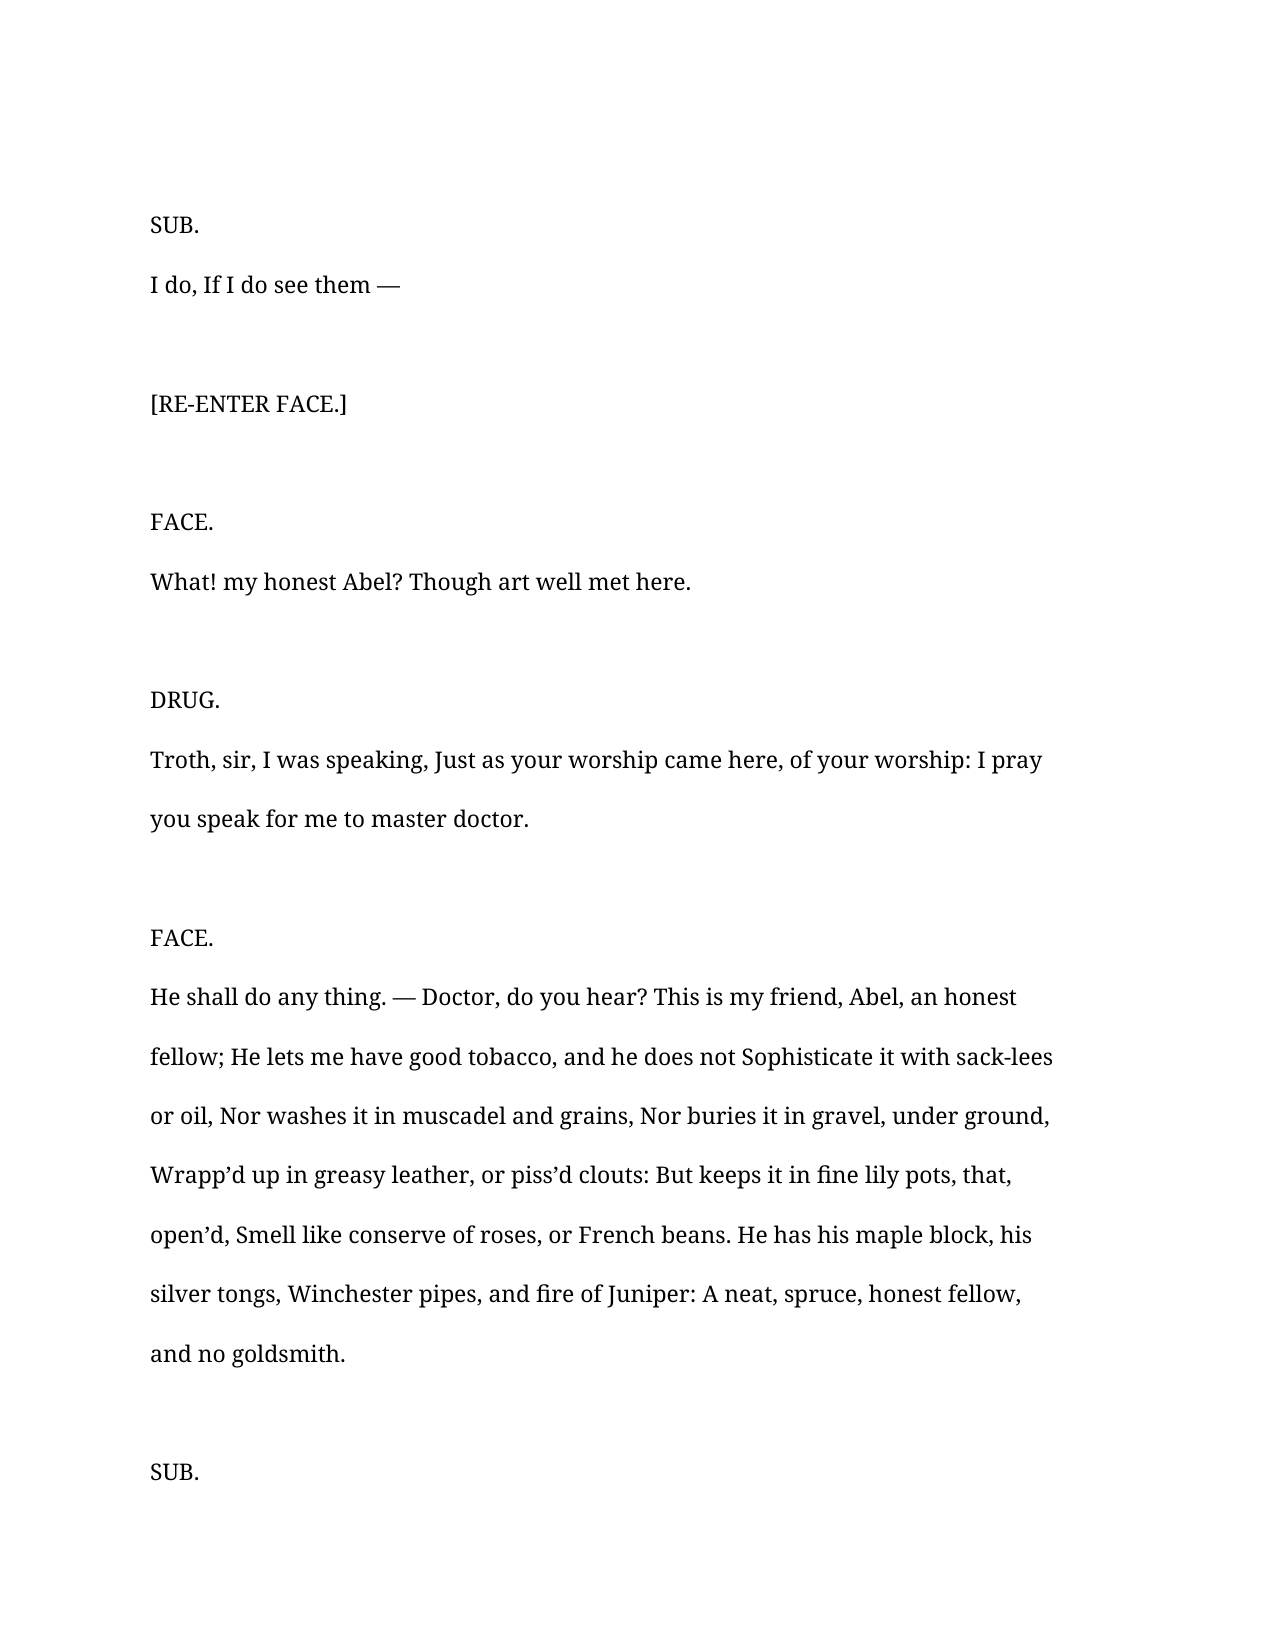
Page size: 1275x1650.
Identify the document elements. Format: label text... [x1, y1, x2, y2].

text SUB. [150, 209, 1125, 241]
text or oil, Nor washes it in muscadel and grains, Nor buries it in gravel, under ground, [150, 1100, 1125, 1131]
text you speak for me to master doctor. [150, 803, 1125, 834]
text open’d, Smell like conserve of roses, or French beans. He has his maple block, his [150, 1219, 1125, 1250]
text DRUG. [150, 684, 1125, 716]
text He shall do any thing. — Doctor, do you hear? This is my friend, Abel, an honest [150, 981, 1125, 1012]
text and no goldsmith. [150, 1337, 1125, 1369]
text FACE. [150, 506, 1125, 537]
text FACE. [150, 922, 1125, 953]
text fellow; He lets me have good tobacco, and he does not Sophisticate it with sack-lees [150, 1041, 1125, 1072]
text silver tongs, Winchester pipes, and fire of Juniper: A neat, spruce, honest fellow, [150, 1278, 1125, 1309]
text What! my honest Abel? Though art well met here. [150, 566, 1125, 597]
text [RE-ENTER FACE.] [150, 387, 1125, 419]
text Wrapp’d up in greasy leather, or piss’d clouts: But keeps it in fine lily pots, that, [150, 1159, 1125, 1191]
text Troth, sir, I was speaking, Just as your worship came here, of your worship: I pray [150, 744, 1125, 775]
text I do, If I do see them — [150, 269, 1125, 300]
text SUB. [150, 1456, 1125, 1487]
